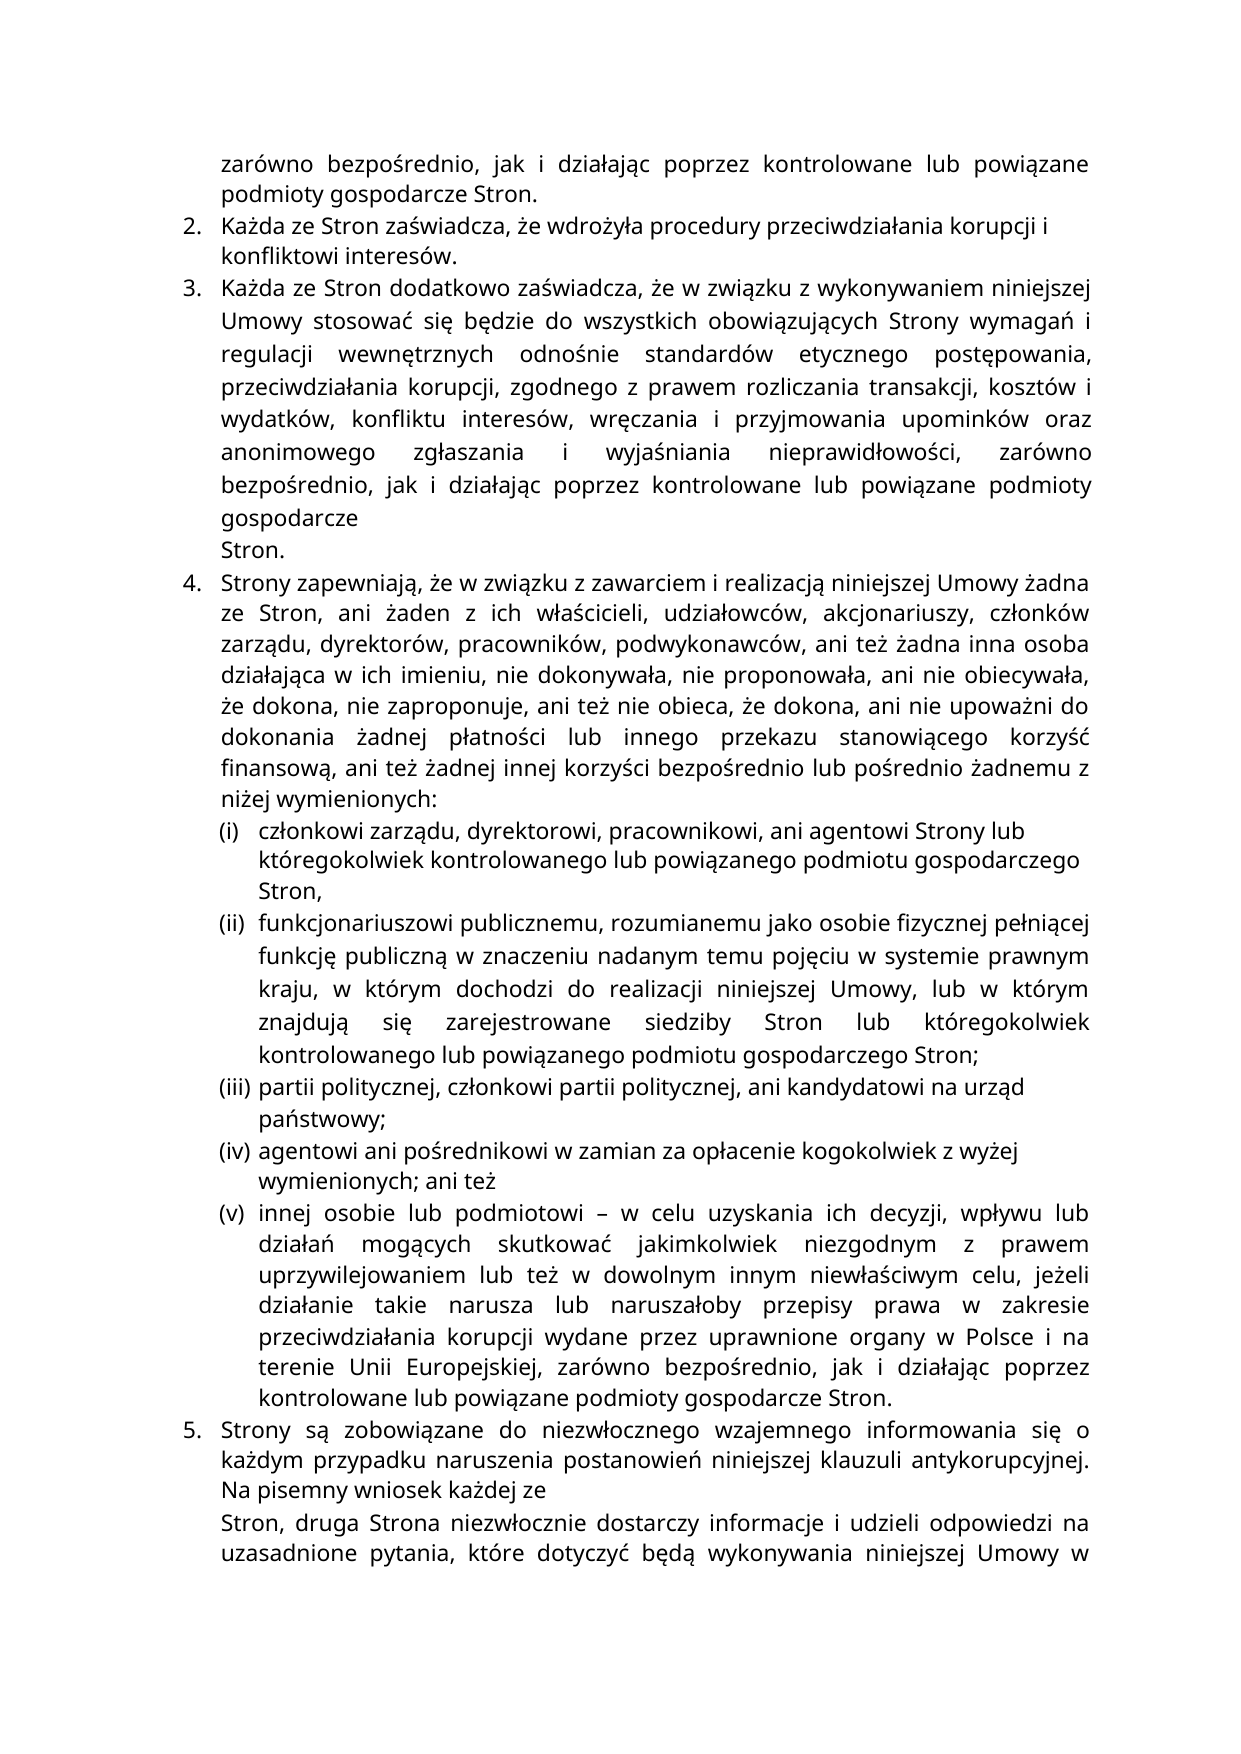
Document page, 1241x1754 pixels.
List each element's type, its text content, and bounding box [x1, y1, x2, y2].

list Każda ze Stron dodatkowo zaświadcza, że w związku z wykonywaniem niniejszej Umowy stosować się będzie do wszystkich obowiązujących Strony wymagań i regulacji wewnętrznych odnośnie standardów etycznego postępowania, przeciwdziałania korupcji, zgodnego z prawem rozliczania transakcji, kosztów i wydatków, konfliktu interesów, wręczania i przyjmowania upominków oraz anonimowego zgłaszania i wyjaśniania nieprawidłowości, zarówno bezpośrednio, jak i działając poprzez kontrolowane lub powiązane podmioty gospodarcze [183, 272, 1092, 533]
list członkowi zarządu, dyrektorowi, pracownikowi, ani agentowi Strony lub któregokolwiek kontrolowanego lub powiązanego podmiotu gospodarczego Stron, [219, 815, 1090, 906]
text Stron. [221, 534, 1092, 565]
list partii politycznej, członkowi partii politycznej, ani kandydatowi na urząd państwowy; [219, 1071, 1092, 1134]
list Strony są zobowiązane do niezwłocznego wzajemnego informowania się o każdym przypadku naruszenia postanowień niniejszej klauzuli antykorupcyjnej. Na pisemny wniosek każdej ze [183, 1415, 1090, 1506]
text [221, 1507, 1090, 1568]
list Każda ze Stron zaświadcza, że wdrożyła procedury przeciwdziałania korupcji i konfliktowi interesów. [183, 210, 1090, 271]
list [183, 148, 1090, 209]
list innej osobie lub podmiotowi – w celu uzyskania ich decyzji, wpływu lub działań mogących skutkować jakimkolwiek niezgodnym z prawem uprzywilejowaniem lub też w dowolnym innym niewłaściwym celu, jeżeli działanie takie narusza lub naruszałoby przepisy prawa w zakresie przeciwdziałania korupcji wydane przez uprawnione organy w Polsce i na terenie Unii Europejskiej, zarówno bezpośrednio, jak i działając poprzez kontrolowane lub powiązane podmioty gospodarcze Stron. [219, 1197, 1090, 1413]
list Strony zapewniają, że w związku z zawarciem i realizacją niniejszej Umowy żadna ze Stron, ani żaden z ich właścicieli, udziałowców, akcjonariuszy, członków zarządu, dyrektorów, pracowników, podwykonawców, ani też żadna inna osoba działająca w ich imieniu, nie dokonywała, nie proponowała, ani nie obiecywała, że dokona, nie zaproponuje, ani też nie obieca, że dokona, ani nie upoważni do dokonania żadnej płatności lub innego przekazu stanowiącego korzyść finansową, ani też żadnej innej korzyści bezpośrednio lub pośrednio żadnemu z niżej wymienionych: [183, 566, 1090, 814]
list funkcjonariuszowi publicznemu, rozumianemu jako osobie fizycznej pełniącej funkcję publiczną w znaczeniu nadanym temu pojęciu w systemie prawnym kraju, w którym dochodzi do realizacji niniejszej Umowy, lub w którym znajdują się zarejestrowane siedziby Stron lub któregokolwiek kontrolowanego lub powiązanego podmiotu gospodarczego Stron; [219, 907, 1090, 1070]
list agentowi ani pośrednikowi w zamian za opłacenie kogokolwiek z wyżej wymienionych; ani też [219, 1135, 1090, 1196]
